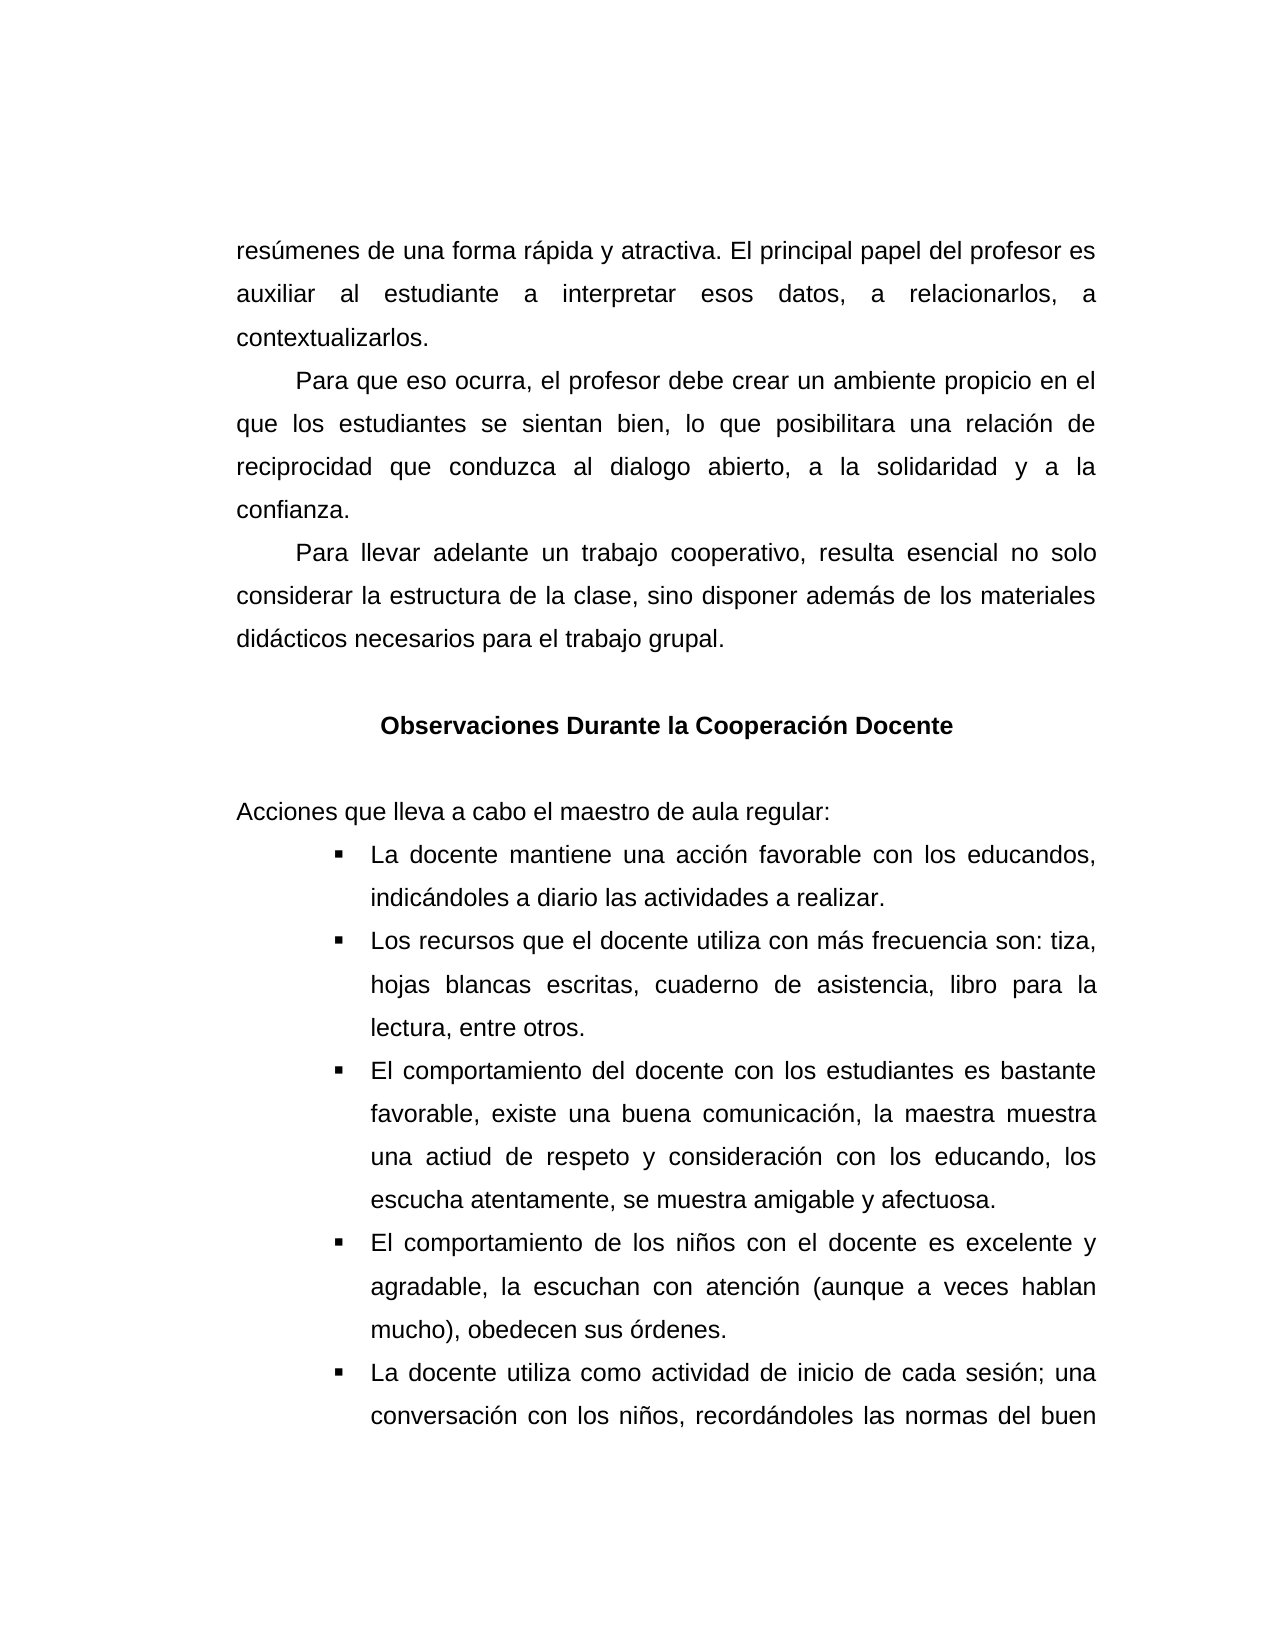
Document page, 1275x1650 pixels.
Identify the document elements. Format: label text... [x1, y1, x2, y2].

text Observaciones Durante la Cooperación Docente [236, 711, 1098, 739]
list La docente mantiene una acción favorable con los educandos, indicándoles a diario las actividades a realizar. [333, 840, 1098, 912]
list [333, 1358, 1098, 1430]
text Para llevar adelante un trabajo cooperativo, resulta esencial no solo considerar la estructura de la clase, sino disponer además de los materiales didácticos necesarios para el trabajo grupal. [236, 538, 1098, 653]
list El comportamiento de los niños con el docente es excelente y agradable, la escuchan con atención (aunque a veces hablan mucho), obedecen sus órdenes. [333, 1228, 1098, 1343]
text Acciones que lleva a cabo el maestro de aula regular: [236, 797, 1098, 826]
list Los recursos que el docente utiliza con más frecuencia son: tiza, hojas blancas escritas, cuaderno de asistencia, libro para la lectura, entre otros. [333, 926, 1098, 1041]
list El comportamiento del docente con los estudiantes es bastante favorable, existe una buena comunicación, la maestra muestra una actiud de respeto y consideración con los educando, los escucha atentamente, se muestra amigable y afectuosa. [333, 1056, 1098, 1214]
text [236, 236, 1098, 351]
text Para que eso ocurra, el profesor debe crear un ambiente propicio en el que los estudiantes se sientan bien, lo que posibilitara una relación de reciprocidad que conduzca al dialogo abierto, a la solidaridad y a la confianza. [236, 366, 1098, 524]
